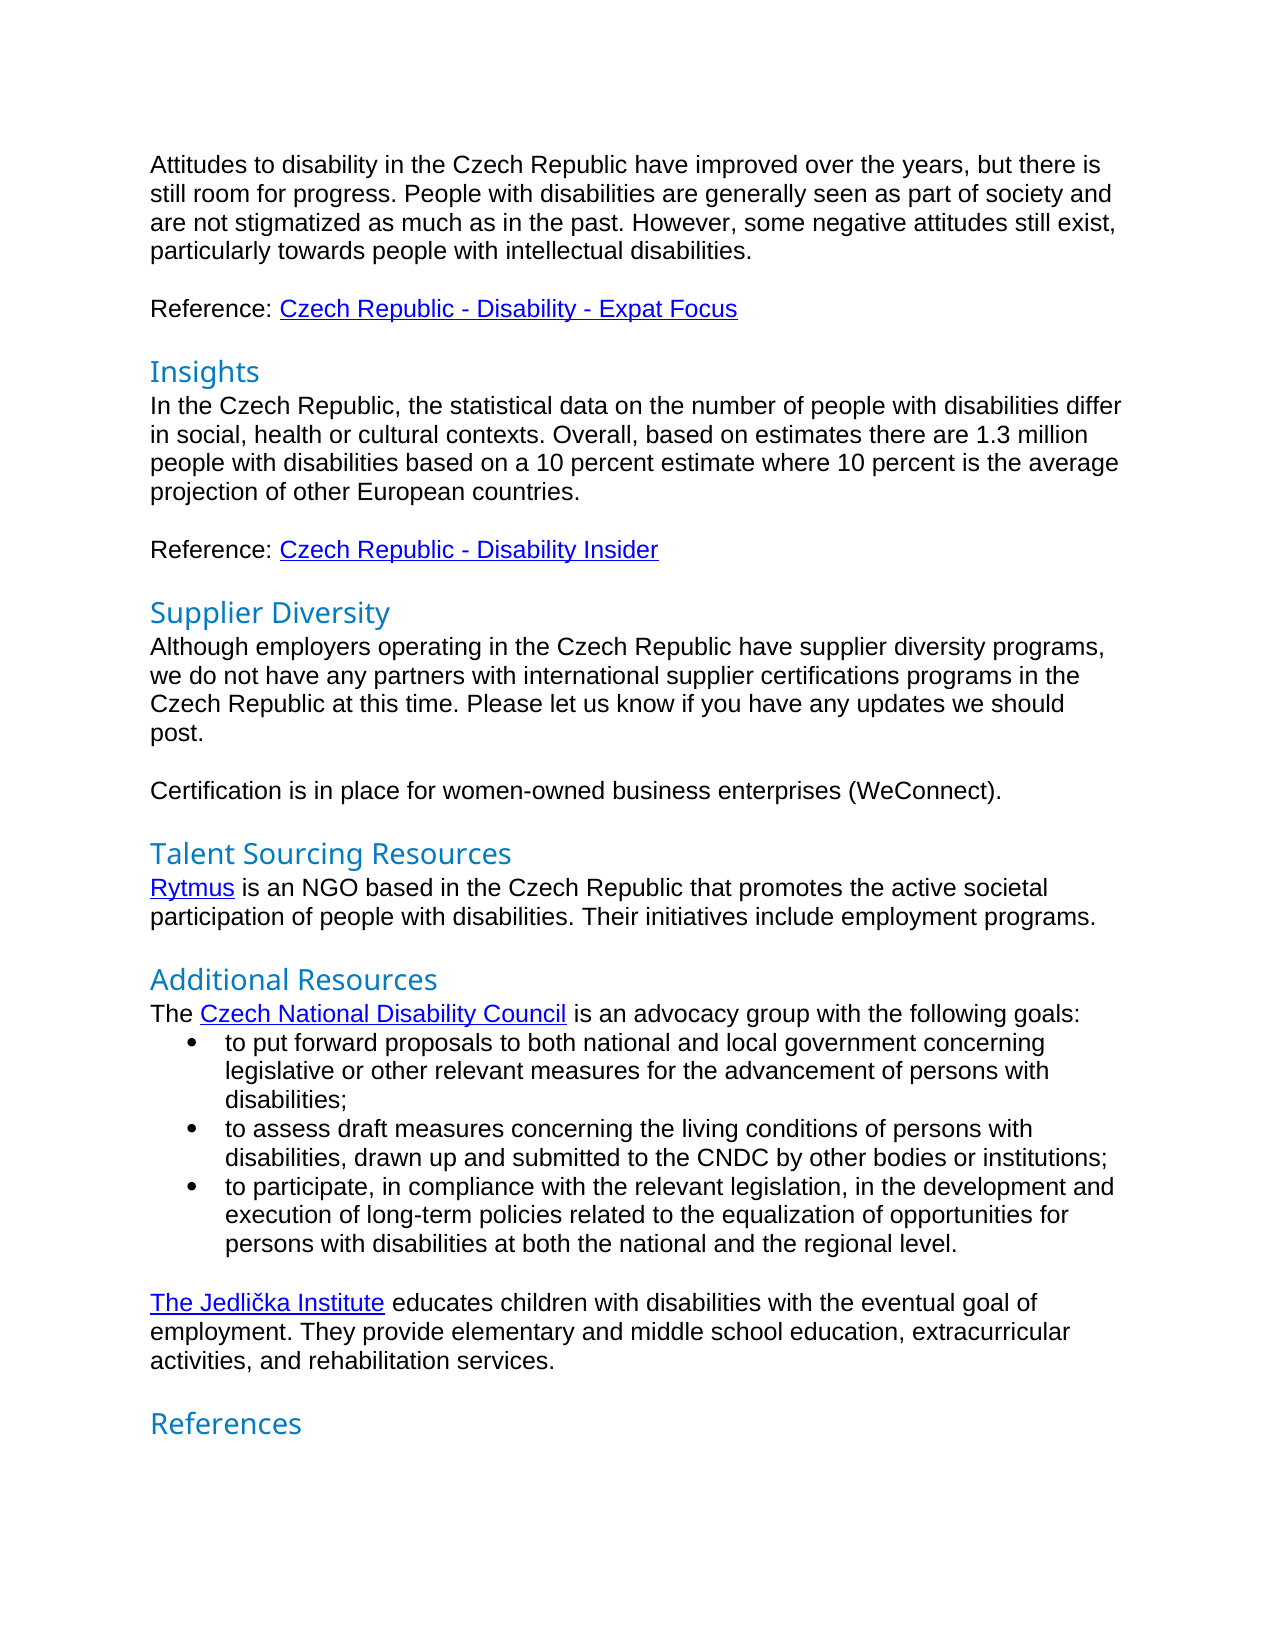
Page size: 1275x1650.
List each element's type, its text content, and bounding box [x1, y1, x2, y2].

list to participate, in compliance with the relevant legislation, in the development and execution of long-term policies related to the equalization of opportunities for persons with disabilities at both the national and the regional level. [187, 1171, 1125, 1288]
text Certification is in place for women-owned business enterprises (WeConnect). [150, 776, 1125, 804]
text References [150, 1403, 1125, 1443]
text In the Czech Republic, the statistical data on the number of people with disabilities differ in social, health or cultural contexts. Overall, based on estimates there are 1.3 million people with disabilities based on a 10 percent estimate where 10 percent is the average projection of other European countries. [150, 391, 1125, 506]
text The Czech National Disability Council is an advocacy group with the following goals: [150, 999, 1125, 1027]
list to put forward proposals to both national and local government concerning legislative or other relevant measures for the advancement of persons with disabilities; [187, 1027, 1125, 1114]
text Reference: Czech Republic - Disability Insider [150, 535, 1125, 563]
text The Jedlička Institute educates children with disabilities with the eventual goal of employment. They provide elementary and middle school education, extracurricular activities, and rehabilitation services. [150, 1288, 1125, 1374]
text Additional Resources [150, 959, 1125, 999]
text Insights [150, 351, 1125, 391]
list to assess draft measures concerning the living conditions of persons with disabilities, drawn up and submitted to the CNDC by other bodies or institutions; [187, 1114, 1125, 1171]
text Talent Sourcing Resources [150, 833, 1125, 873]
text Attitudes to disability in the Czech Republic have improved over the years, but there is still room for progress. People with disabilities are generally seen as part of society and are not stigmatized as much as in the past. However, some negative attitudes still exist, particularly towards people with intellectual disabilities. [150, 150, 1125, 265]
text Rytmus is an NGO based in the Czech Republic that promotes the active societal participation of people with disabilities. Their initiatives include employment programs. [150, 873, 1125, 930]
text Reference: Czech Republic - Disability - Expat Focus [150, 294, 1125, 322]
text Supplier Diversity [150, 592, 1125, 632]
text Although employers operating in the Czech Republic have supplier diversity programs, we do not have any partners with international supplier certifications programs in the Czech Republic at this time. Please let us know if you have any updates we should post. [204, 632, 1125, 747]
